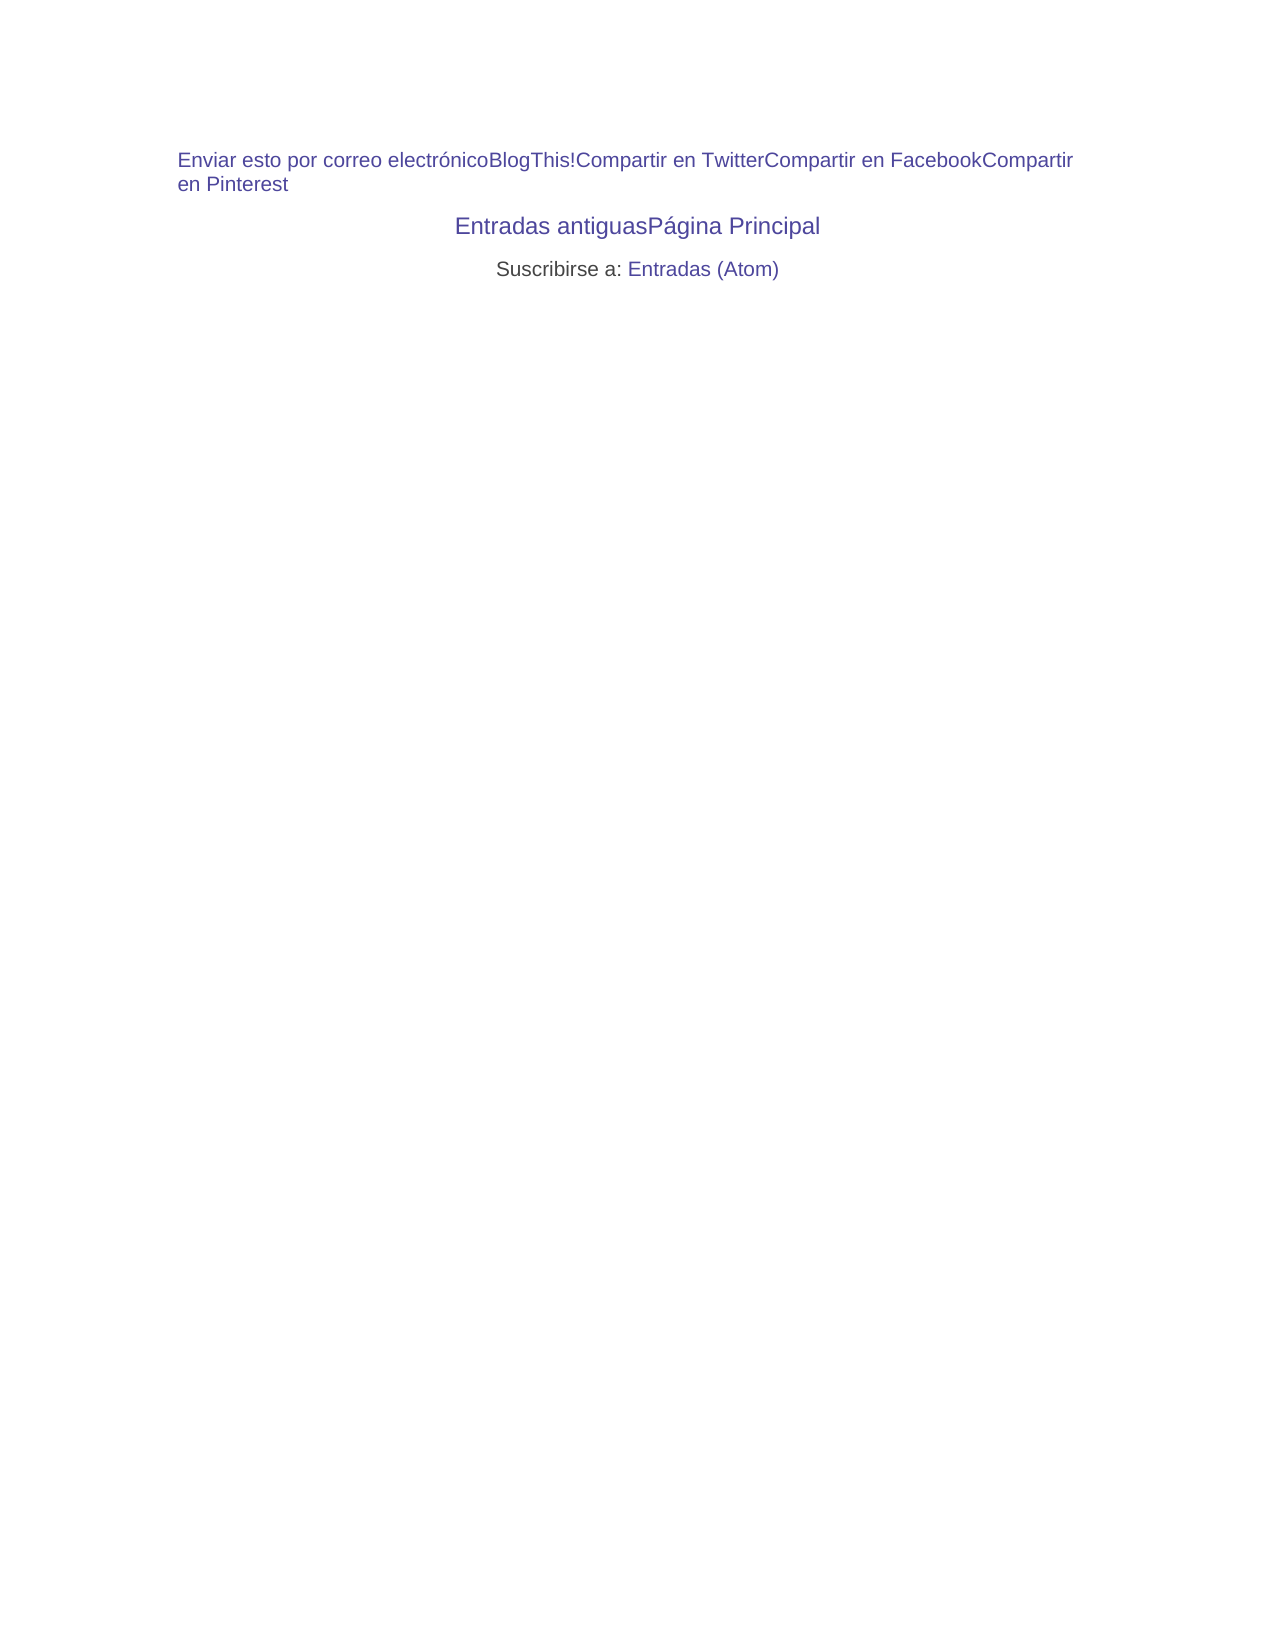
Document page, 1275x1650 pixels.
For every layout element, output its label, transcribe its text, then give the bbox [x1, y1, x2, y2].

text Enviar esto por correo electrónicoBlogThis!Compartir en TwitterCompartir en FacebookCompartir en Pinterest [177, 148, 1098, 196]
text Entradas antiguasPágina Principal [177, 212, 1098, 240]
text Suscribirse a: Entradas (Atom) [177, 256, 1098, 280]
